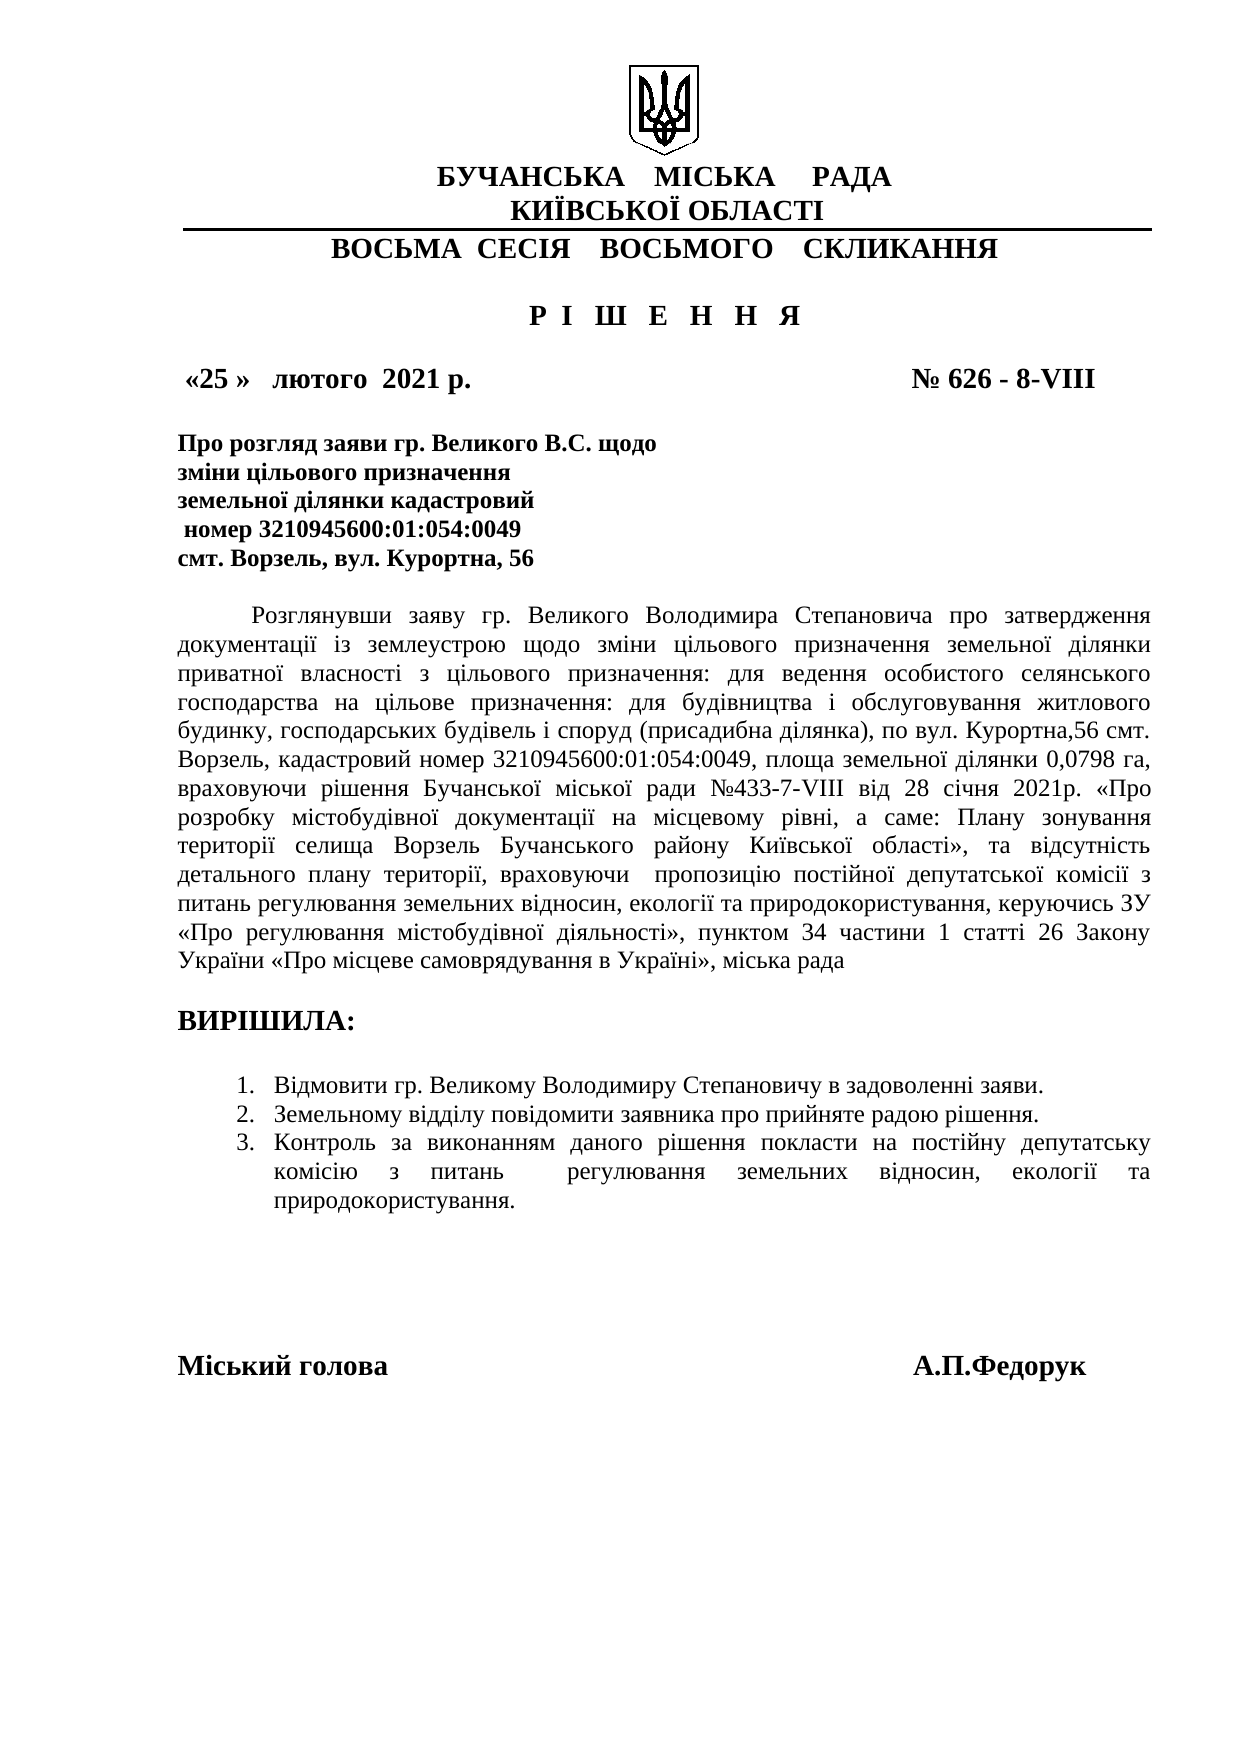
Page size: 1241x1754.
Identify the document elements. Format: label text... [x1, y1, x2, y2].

text Р І Ш Е Н Н Я [177, 298, 1152, 332]
text зміни цільового призначення [177, 457, 1152, 485]
text БУЧАНСЬКА МІСЬКА РАДА [177, 159, 1152, 193]
text земельної ділянки кадастровий [177, 485, 1152, 514]
list Відмовити гр. Великому Володимиру Степановичу в задоволенні заяви. [236, 1070, 1152, 1099]
text Міський голова А.П.Федорук [177, 1348, 1152, 1381]
list Земельному відділу повідомити заявника про прийняте радою рішення. [236, 1099, 1152, 1127]
text ВОСЬМА СЕСІЯ ВОСЬМОГО СКЛИКАННЯ [177, 231, 1152, 265]
text смт. Ворзель, вул. Курортна, 56 [177, 543, 1152, 572]
text Про розгляд заяви гр. Великого В.С. щодо [177, 428, 1152, 457]
text номер 3210945600:01:054:0049 [177, 514, 1152, 543]
text ВИРІШИЛА: [177, 1003, 1152, 1036]
text «25 » лютого 2021 р. № 626 - 8-VIIІ [177, 361, 1152, 394]
list Контроль за виконанням даного рішення покласти на постійну депутатську комісію з питань регулювання земельних відносин, екології та природокористування. [236, 1127, 1152, 1214]
text КИЇВСЬКОЇ ОБЛАСТІ [183, 193, 1152, 228]
text Розглянувши заяву гр. Великого Володимира Степановича про затвердження документації із землеустрою щодо зміни цільового призначення земельної ділянки приватної власності з цільового призначення: для ведення особистого селянського господарства на цільове призначення: для будівництва і обслуговування житлового будинку, господарських будівель і споруд (присадибна ділянка), по вул. Курортна,56 смт. Ворзель, кадастровий номер 3210945600:01:054:0049, площа земельної ділянки 0,0798 га, враховуючи рішення Бучанської міської ради №433-7-VIII від 28 січня 2021р. «Про розробку містобудівної документації на місцевому рівні, а саме: Плану зонування території селища Ворзель Бучанського району Київської області», та відсутність детального плану території, враховуючи пропозицію постійної депутатської комісії з питань регулювання земельних відносин, екології та природокористування, керуючись ЗУ «Про регулювання містобудівної діяльності», пунктом 34 частини 1 статті 26 Закону України «Про місцеве самоврядування в Україні», міська рада [177, 600, 1152, 974]
